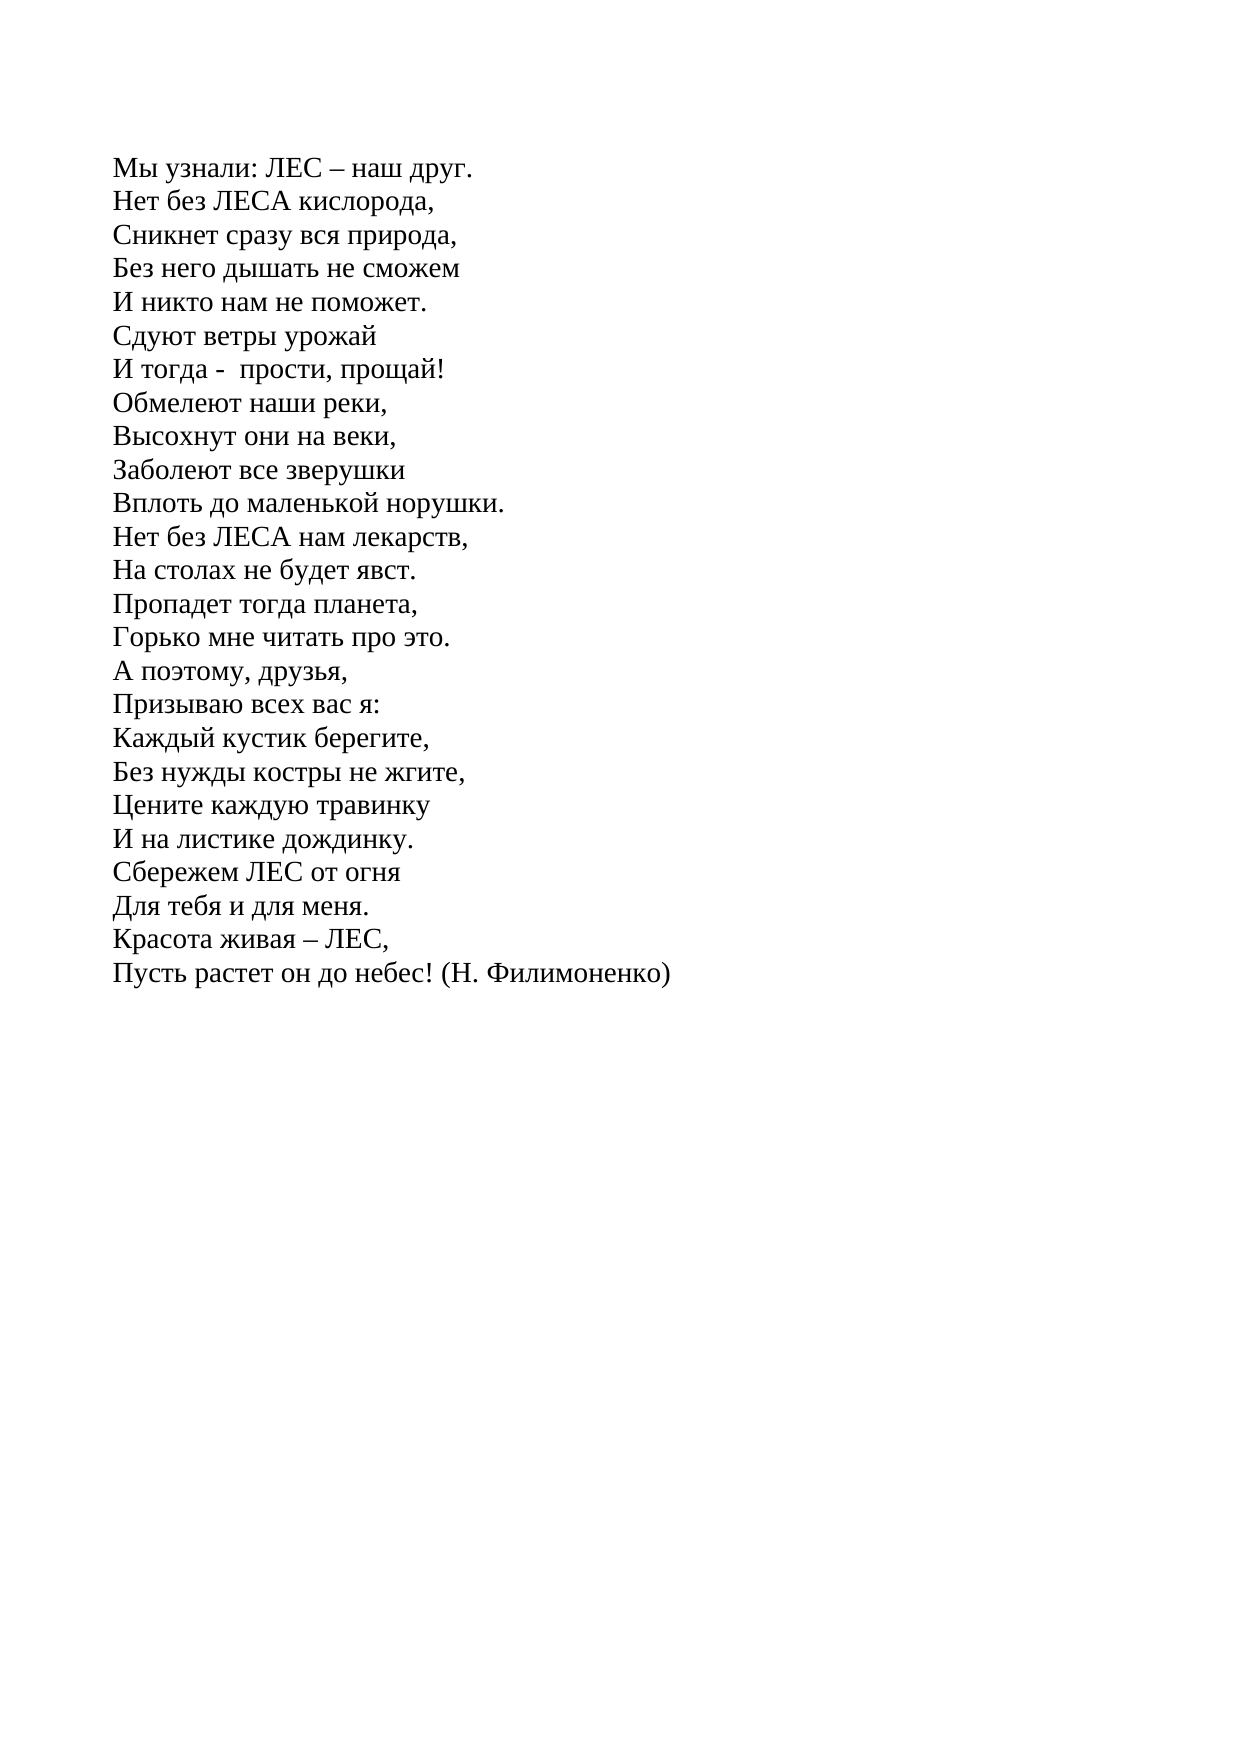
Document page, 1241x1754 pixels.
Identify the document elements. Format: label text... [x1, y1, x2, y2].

text На столах не будет явст. [112, 552, 1128, 586]
text Нет без ЛЕСА нам лекарств, [112, 519, 1128, 552]
text Без нужды костры не жгите, [112, 754, 1128, 787]
text Красота живая – ЛЕС, [112, 921, 1128, 955]
text Сдуют ветры урожай [112, 318, 1128, 351]
text И на листике дождинку. [112, 821, 1128, 854]
text И никто нам не поможет. [112, 284, 1128, 318]
text Цените каждую травинку [112, 787, 1128, 821]
text Каждый кустик берегите, [112, 720, 1128, 754]
text Пусть растет он до небес! (Н. Филимоненко) [112, 955, 1128, 988]
text Обмелеют наши реки, [112, 385, 1128, 418]
text Нет без ЛЕСА кислорода, [112, 183, 1128, 217]
text А поэтому, друзья, [112, 653, 1128, 687]
text Сбережем ЛЕС от огня [112, 854, 1128, 888]
text Горько мне читать про это. [112, 619, 1128, 653]
text Заболеют все зверушки [112, 452, 1128, 485]
text Высохнут они на веки, [112, 418, 1128, 452]
text Без него дышать не сможем [112, 251, 1128, 284]
text Призываю всех вас я: [112, 687, 1128, 720]
text Пропадет тогда планета, [112, 586, 1128, 619]
text Для тебя и для меня. [112, 888, 1128, 921]
text Сникнет сразу вся природа, [112, 217, 1128, 251]
text И тогда - прости, прощай! [112, 351, 1128, 385]
text Вплоть до маленькой норушки. [112, 485, 1128, 519]
text Мы узнали: ЛЕС – наш друг. [112, 150, 1128, 183]
